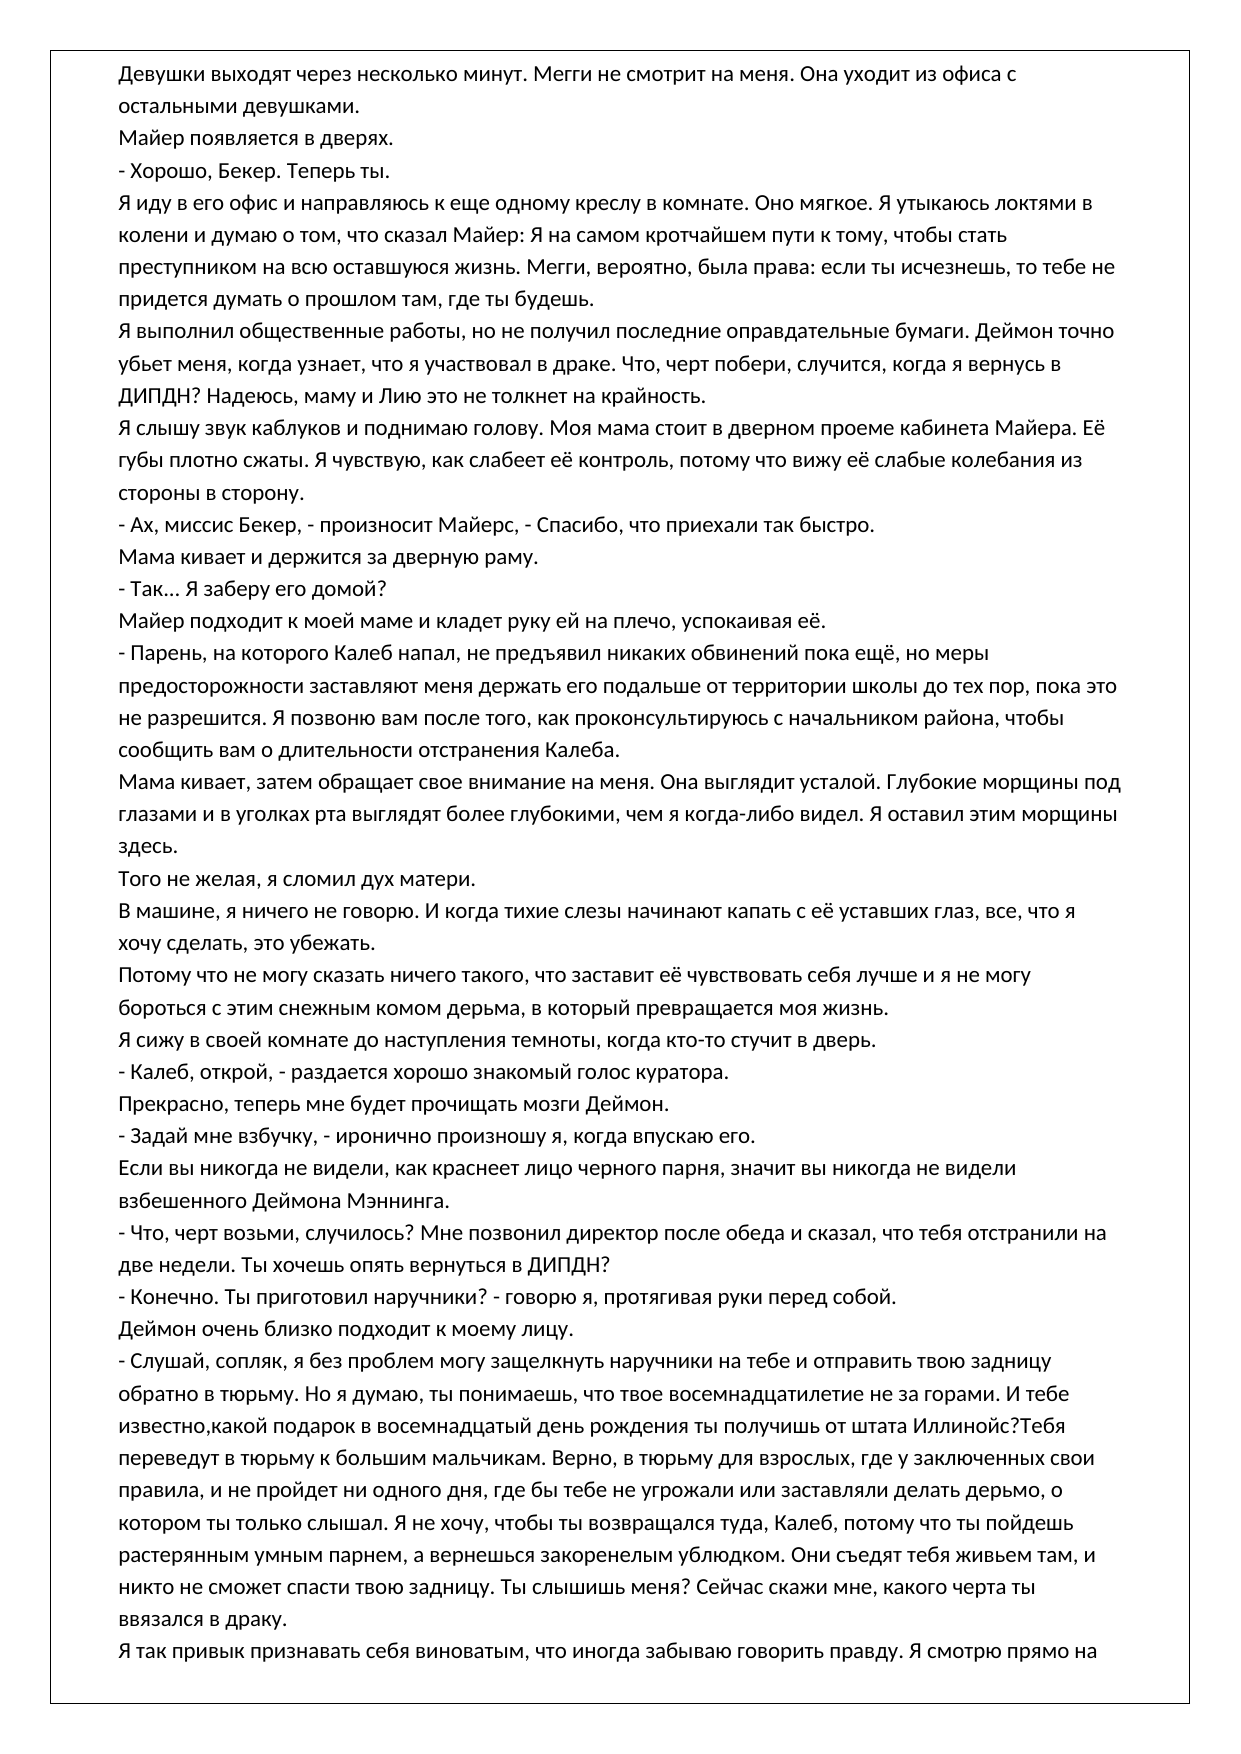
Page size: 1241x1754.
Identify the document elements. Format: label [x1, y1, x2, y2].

text [118, 795, 1122, 1664]
text [118, 59, 1122, 767]
